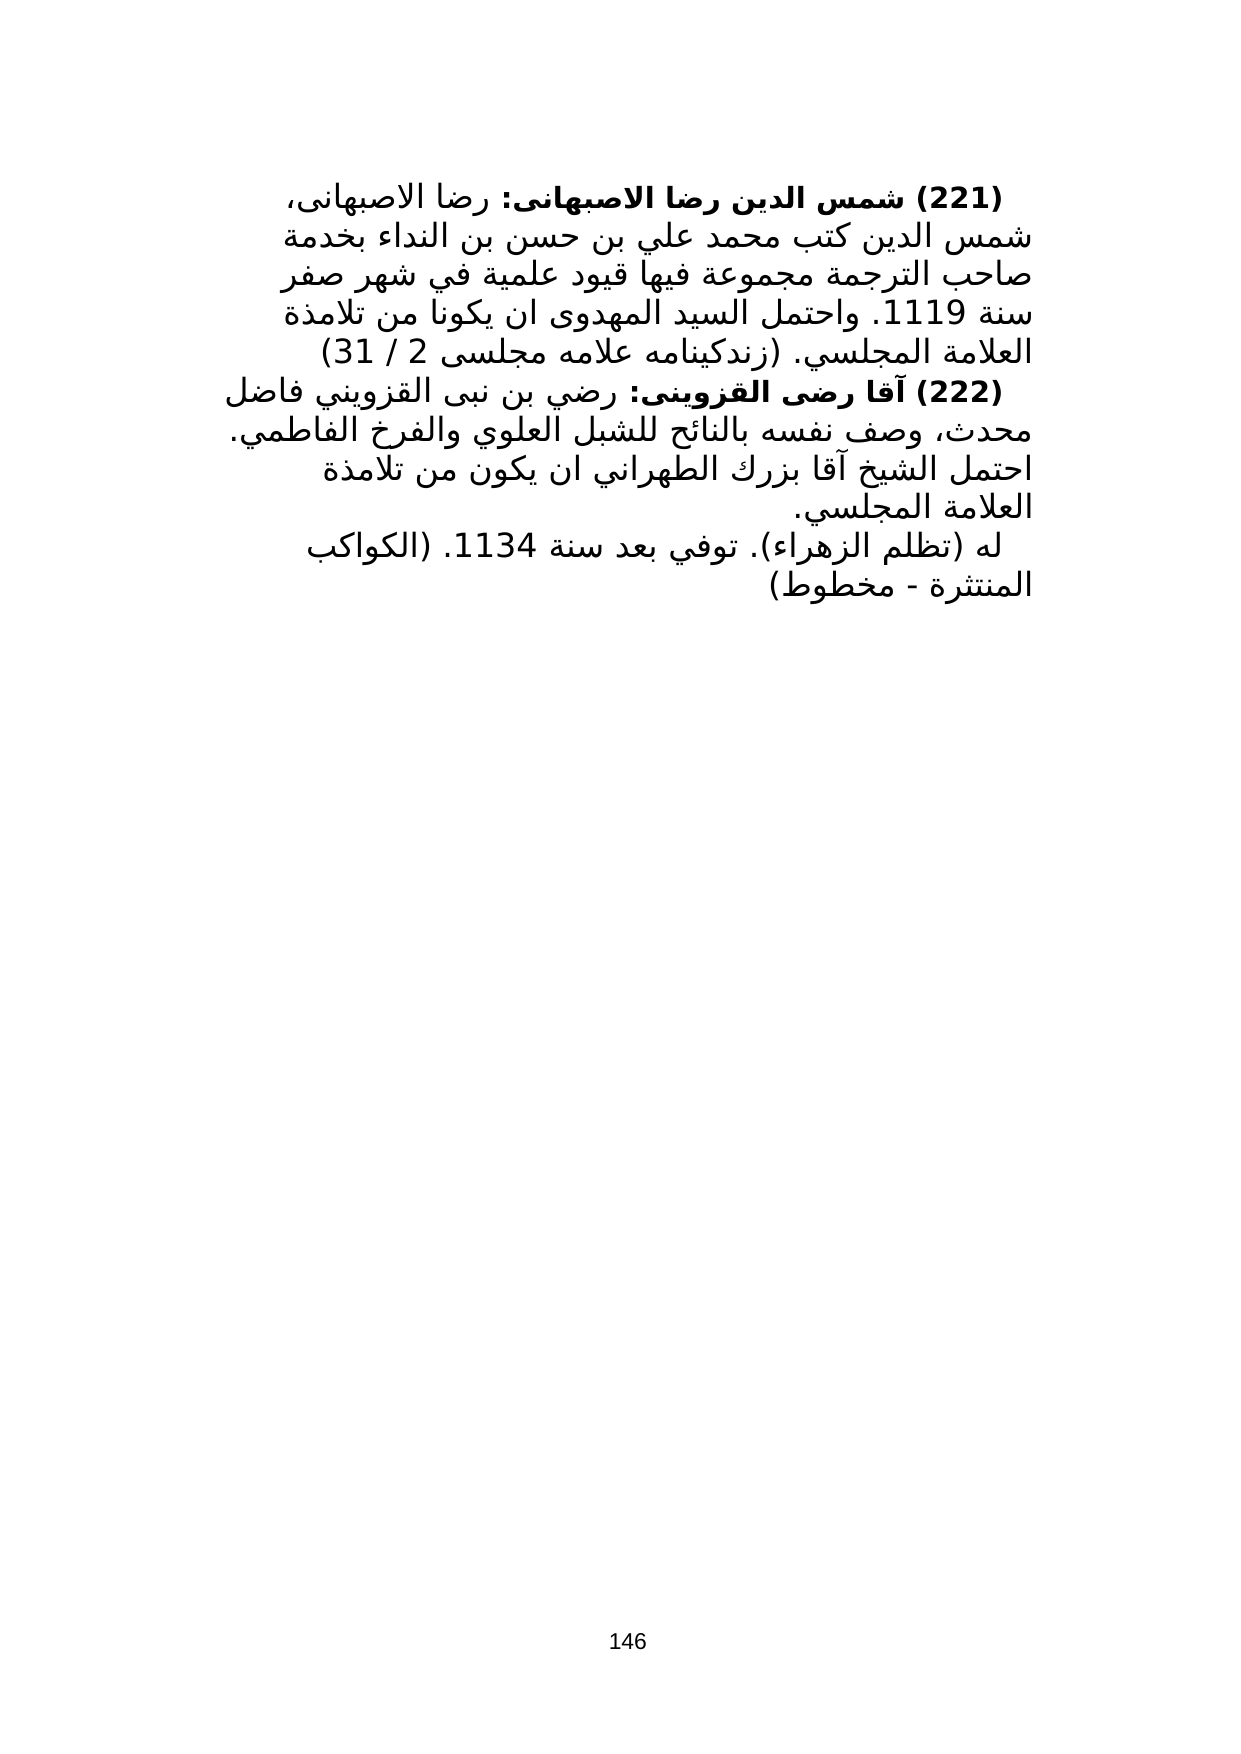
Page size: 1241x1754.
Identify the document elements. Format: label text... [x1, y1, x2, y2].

text (221) شمس الدين رضا الاصبهانى: رضا الاصبهانى، شمس الدين كتب محمد علي بن حسن بن النداء بخدمة صاحب الترجمة مجموعة فيها قيود علمية في شهر صفر سنة 1119. واحتمل السيد المهدوى ان يكونا من تلامذة العلامة المجلسي. (زندكينامه علامه مجلسى 2 / 31) [222, 177, 1033, 371]
text له (تظلم الزهراء). توفي بعد سنة 1134. (الكواكب المنتثرة - مخطوط) [222, 527, 1033, 604]
text (222) آقا رضى القزوينى: رضي بن نبى القزويني فاضل محدث، وصف نفسه بالنائح للشبل العلوي والفرخ الفاطمي. احتمل الشيخ آقا بزرك الطهراني ان يكون من تلامذة العلامة المجلسي. [222, 371, 1033, 527]
